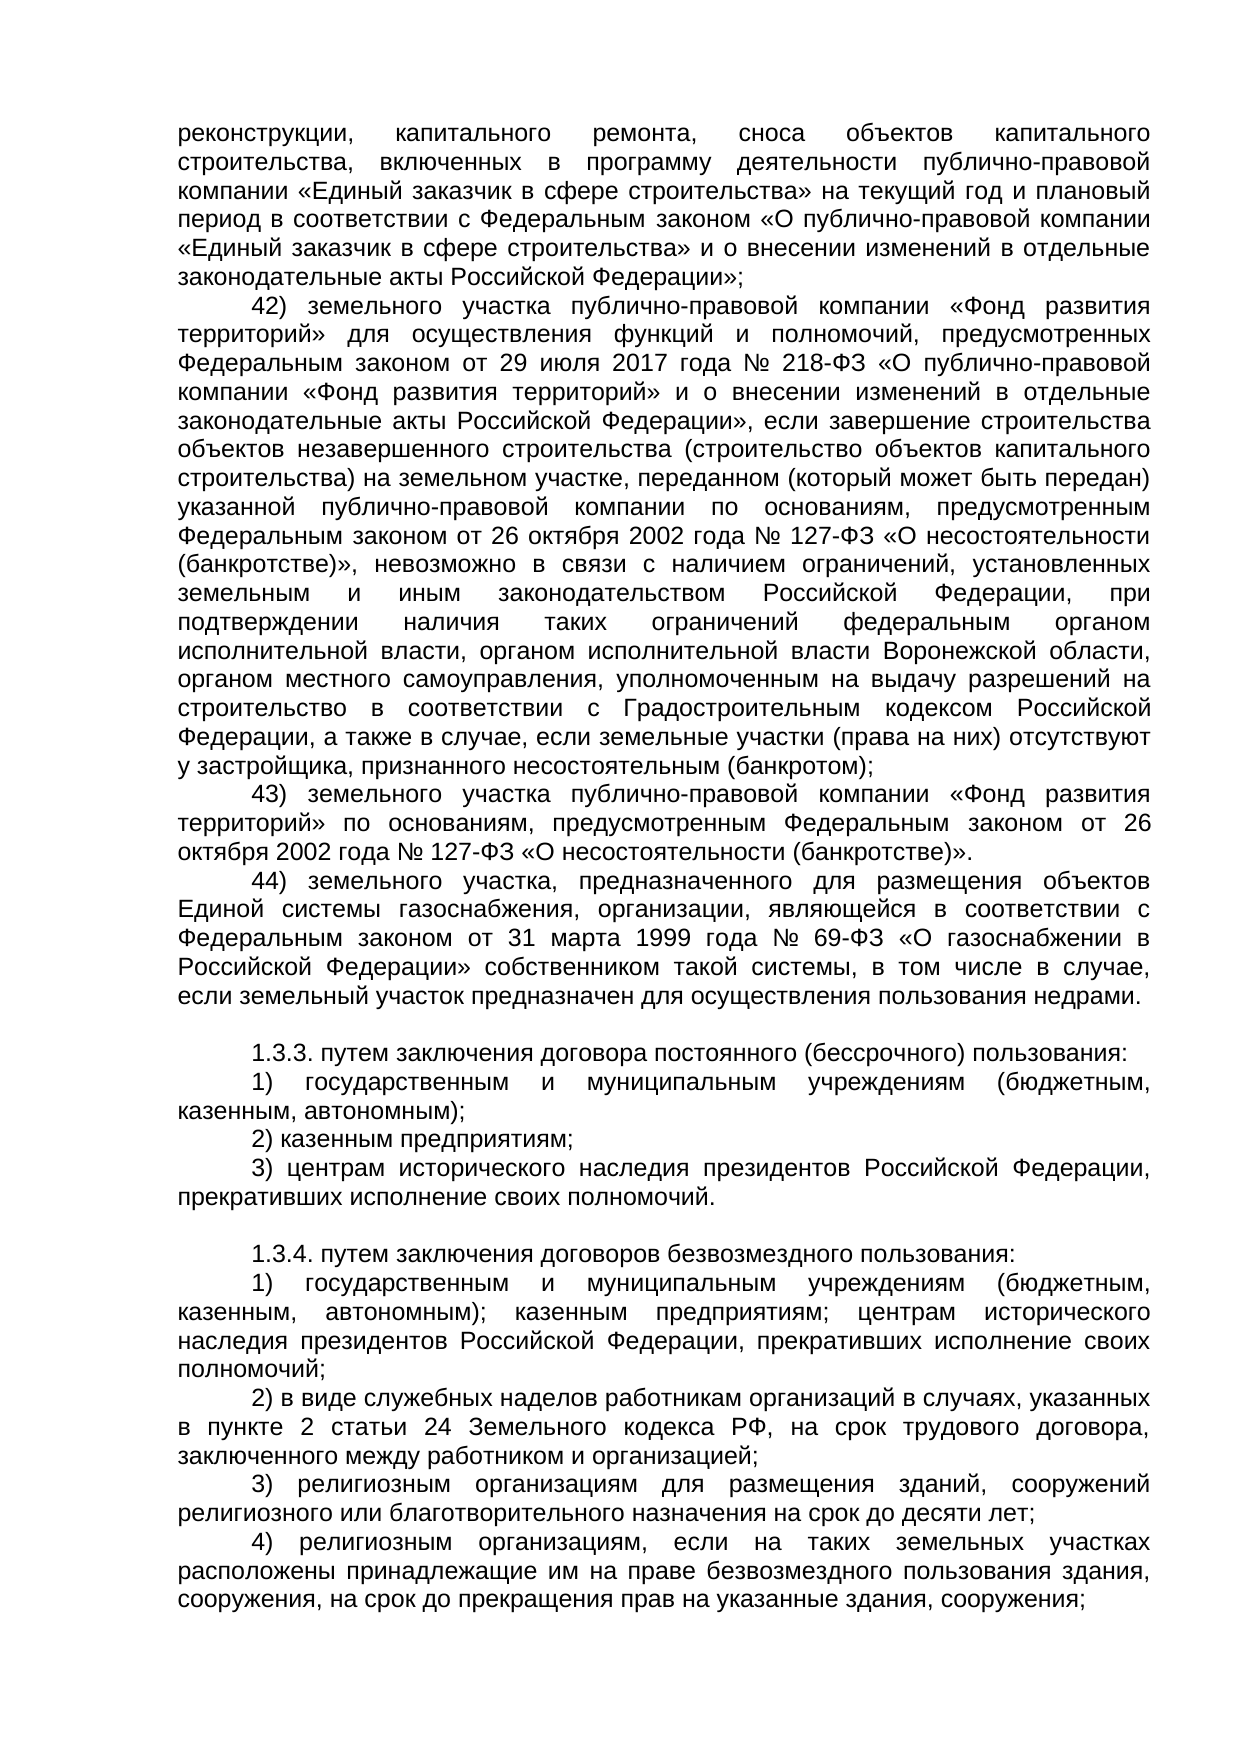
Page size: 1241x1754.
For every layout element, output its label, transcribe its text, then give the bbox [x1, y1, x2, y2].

text 1.3.4. путем заключения договоров безвозмездного пользования: [177, 1239, 1152, 1268]
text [177, 118, 1152, 291]
text 2) казенным предприятиям; [177, 1124, 1152, 1153]
text 4) религиозным организациям, если на таких земельных участках расположены принадлежащие им на праве безвозмездного пользования здания, сооружения, на срок до прекращения прав на указанные здания, сооружения; [177, 1527, 1152, 1613]
text 1.3.3. путем заключения договора постоянного (бессрочного) пользования: [177, 1038, 1152, 1067]
text 44) земельного участка, предназначенного для размещения объектов Единой системы газоснабжения, организации, являющейся в соответствии с Федеральным законом от 31 марта 1999 года № 69-ФЗ «О газоснабжении в Российской Федерации» собственником такой системы, в том числе в случае, если земельный участок предназначен для осуществления пользования недрами. [177, 866, 1152, 1009]
text 2) в виде служебных наделов работникам организаций в случаях, указанных в пункте 2 статьи 24 Земельного кодекса РФ, на срок трудового договора, заключенного между работником и организацией; [177, 1383, 1152, 1469]
text 1) государственным и муниципальным учреждениям (бюджетным, казенным, автономным); [177, 1067, 1152, 1124]
text 43) земельного участка публично-правовой компании «Фонд развития территорий» по основаниям, предусмотренным Федеральным законом от 26 октября 2002 года № 127-ФЗ «О несостоятельности (банкротстве)». [177, 779, 1152, 866]
text 1) государственным и муниципальным учреждениям (бюджетным, казенным, автономным); казенным предприятиям; центрам исторического наследия президентов Российской Федерации, прекративших исполнение своих полномочий; [177, 1268, 1152, 1383]
text 3) религиозным организациям для размещения зданий, сооружений религиозного или благотворительного назначения на срок до десяти лет; [177, 1469, 1152, 1527]
text 3) центрам исторического наследия президентов Российской Федерации, прекративших исполнение своих полномочий. [177, 1153, 1152, 1211]
text 42) земельного участка публично-правовой компании «Фонд развития территорий» для осуществления функций и полномочий, предусмотренных Федеральным законом от 29 июля 2017 года № 218-ФЗ «О публично-правовой компании «Фонд развития территорий» и о внесении изменений в отдельные законодательные акты Российской Федерации», если завершение строительства объектов незавершенного строительства (строительство объектов капитального строительства) на земельном участке, переданном (который может быть передан) указанной публично-правовой компании по основаниям, предусмотренным Федеральным законом от 26 октября 2002 года № 127-ФЗ «О несостоятельности (банкротстве)», невозможно в связи с наличием ограничений, установленных земельным и иным законодательством Российской Федерации, при подтверждении наличия таких ограничений федеральным органом исполнительной власти, органом исполнительной власти Воронежской области, органом местного самоуправления, уполномоченным на выдачу разрешений на строительство в соответствии с Градостроительным кодексом Российской Федерации, а также в случае, если земельные участки (права на них) отсутствуют у застройщика, признанного несостоятельным (банкротом); [177, 291, 1152, 779]
